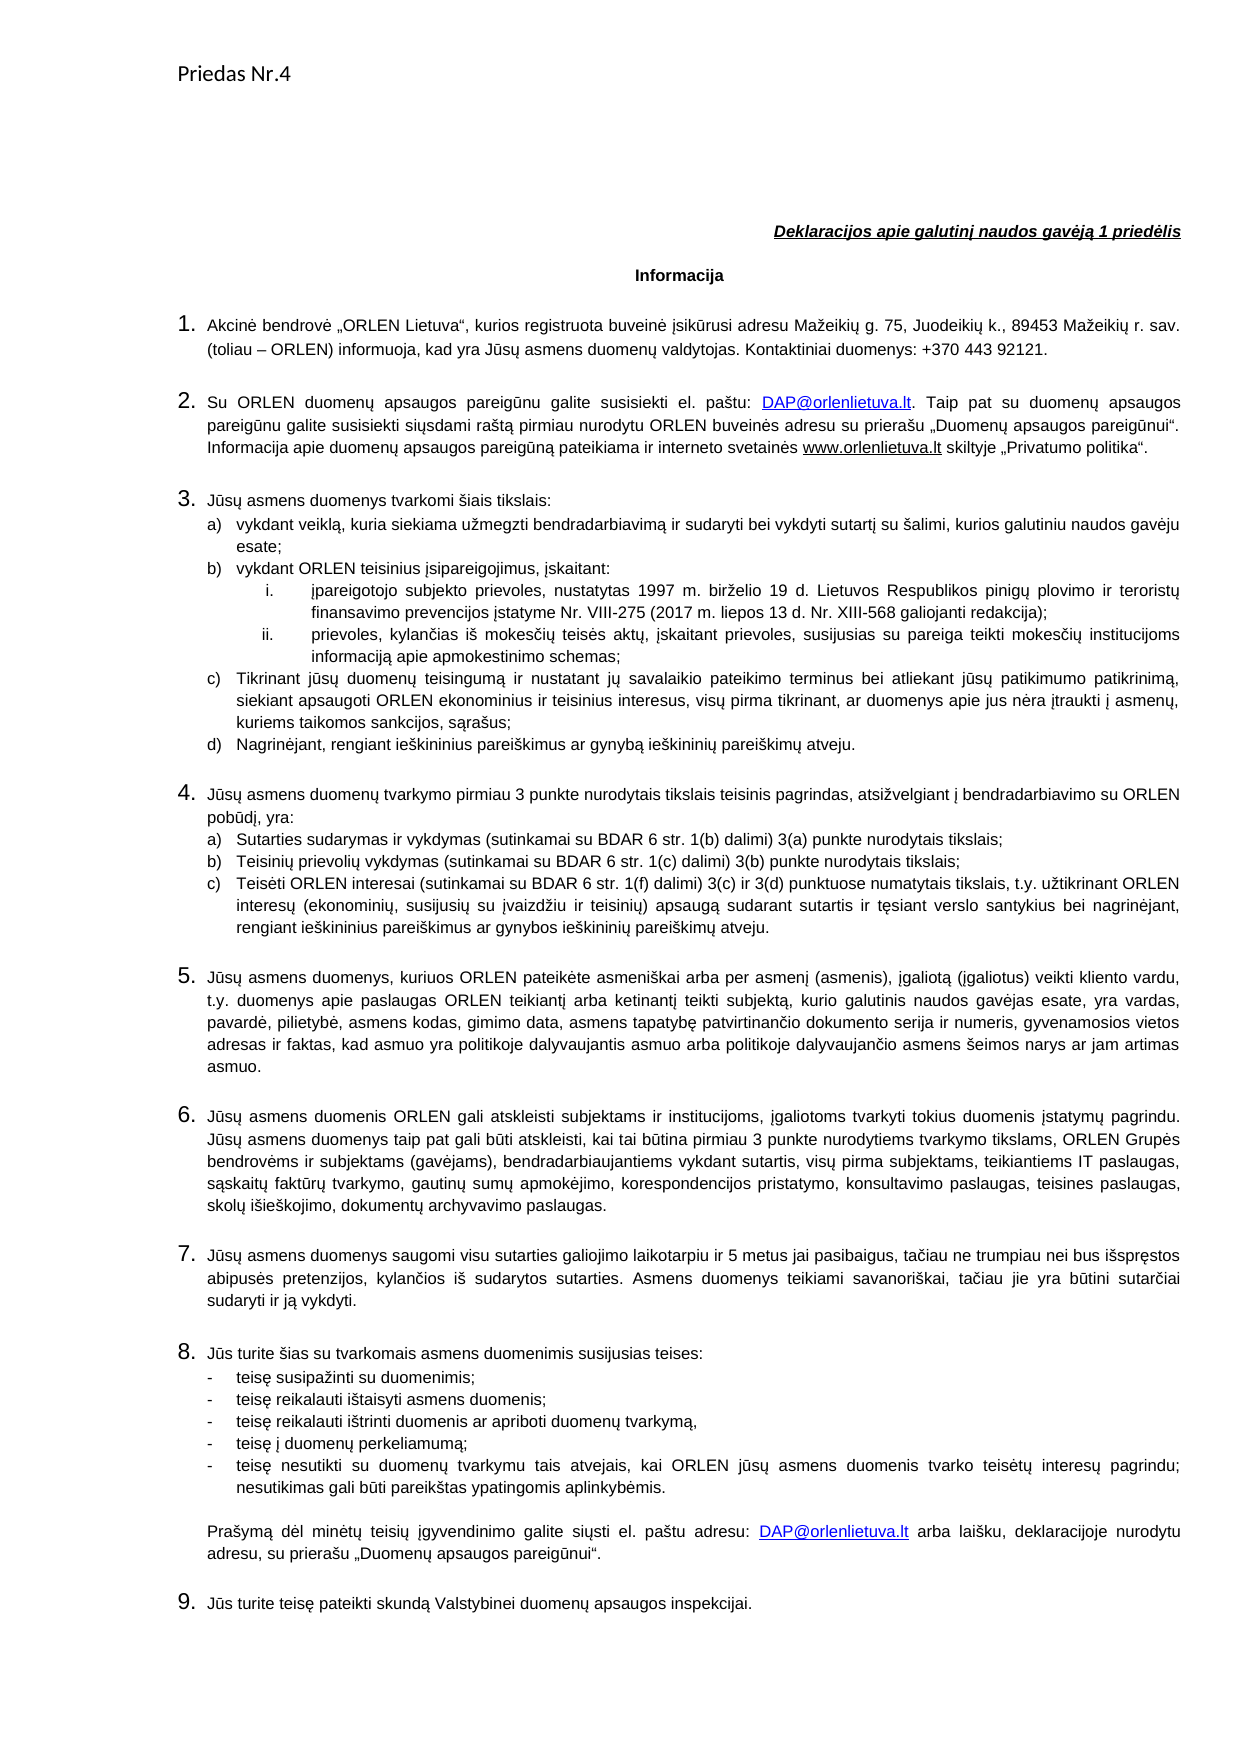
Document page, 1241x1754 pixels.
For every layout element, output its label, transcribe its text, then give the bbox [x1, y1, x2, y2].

list Jūs turite teisę pateikti skundą Valstybinei duomenų apsaugos inspekcijai. [177, 1588, 1181, 1614]
text Prašymą dėl minėtų teisių įgyvendinimo galite siųsti el. paštu adresu: DAP@orlenlietuva.lt arba laišku, deklaracijoje nurodytu adresu, su prierašu „Duomenų apsaugos pareigūnui“. [207, 1522, 1181, 1563]
list vykdant veiklą, kuria siekiama užmegzti bendradarbiavimą ir sudaryti bei vykdyti sutartį su šalimi, kurios galutiniu naudos gavėju esate; [207, 515, 1181, 556]
list Jūsų asmens duomenys, kuriuos ORLEN pateikėte asmeniškai arba per asmenį (asmenis), įgaliotą (įgaliotus) veikti kliento vardu, t.y. duomenys apie paslaugas ORLEN teikiantį arba ketinantį teikti subjektą, kurio galutinis naudos gavėjas esate, yra vardas, pavardė, pilietybė, asmens kodas, gimimo data, asmens tapatybę patvirtinančio dokumento serija ir numeris, gyvenamosios vietos adresas ir faktas, kad asmuo yra politikoje dalyvaujantis asmuo arba politikoje dalyvaujančio asmens šeimos narys ar jam artimas asmuo. [177, 962, 1181, 1076]
list teisę reikalauti ištaisyti asmens duomenis; [207, 1390, 1181, 1409]
list teisę susipažinti su duomenimis; [207, 1368, 1181, 1387]
list Nagrinėjant, rengiant ieškininius pareiškimus ar gynybą ieškininių pareiškimų atveju. [207, 735, 1181, 754]
list teisę į duomenų perkeliamumą; [207, 1434, 1181, 1453]
list Jūsų asmens duomenų tvarkymo pirmiau 3 punkte nurodytais tikslais teisinis pagrindas, atsižvelgiant į bendradarbiavimo su ORLEN pobūdį, yra: [177, 779, 1181, 827]
list įpareigotojo subjekto prievoles, nustatytas 1997 m. birželio 19 d. Lietuvos Respublikos pinigų plovimo ir teroristų finansavimo prevencijos įstatyme Nr. VIII-275 (2017 m. liepos 13 d. Nr. XIII-568 galiojanti redakcija); [274, 581, 1181, 622]
list Su ORLEN duomenų apsaugos pareigūnu galite susisiekti el. paštu: DAP@orlenlietuva.lt. Taip pat su duomenų apsaugos pareigūnu galite susisiekti siųsdami raštą pirmiau nurodytu ORLEN buveinės adresu su prierašu „Duomenų apsaugos pareigūnui“. Informacija apie duomenų apsaugos pareigūną pateikiama ir interneto svetainės www.orlenlietuva.lt skiltyje „Privatumo politika“. [177, 387, 1181, 457]
list Tikrinant jūsų duomenų teisingumą ir nustatant jų savalaikio pateikimo terminus bei atliekant jūsų patikimumo patikrinimą, siekiant apsaugoti ORLEN ekonominius ir teisinius interesus, visų pirma tikrinant, ar duomenys apie jus nėra įtraukti į asmenų, kuriems taikomos sankcijos, sąrašus; [207, 669, 1181, 732]
list Jūsų asmens duomenis ORLEN gali atskleisti subjektams ir institucijoms, įgaliotoms tvarkyti tokius duomenis įstatymų pagrindu. Jūsų asmens duomenys taip pat gali būti atskleisti, kai tai būtina pirmiau 3 punkte nurodytiems tvarkymo tikslams, ORLEN Grupės bendrovėms ir subjektams (gavėjams), bendradarbiaujantiems vykdant sutartis, visų pirma subjektams, teikiantiems IT paslaugas, sąskaitų faktūrų tvarkymo, gautinų sumų apmokėjimo, korespondencijos pristatymo, konsultavimo paslaugas, teisines paslaugas, skolų išieškojimo, dokumentų archyvavimo paslaugas. [177, 1101, 1181, 1215]
list Teisėti ORLEN interesai (sutinkamai su BDAR 6 str. 1(f) dalimi) 3(c) ir 3(d) punktuose numatytais tikslais, t.y. užtikrinant ORLEN interesų (ekonominių, susijusių su įvaizdžiu ir teisinių) apsaugą sudarant sutartis ir tęsiant verslo santykius bei nagrinėjant, rengiant ieškininius pareiškimus ar gynybos ieškininių pareiškimų atveju. [207, 874, 1181, 937]
list Teisinių prievolių vykdymas (sutinkamai su BDAR 6 str. 1(c) dalimi) 3(b) punkte nurodytais tikslais; [207, 852, 1181, 871]
text Informacija [177, 266, 1181, 285]
list Jūsų asmens duomenys tvarkomi šiais tikslais: [177, 485, 1181, 511]
list teisę nesutikti su duomenų tvarkymu tais atvejais, kai ORLEN jūsų asmens duomenis tvarko teisėtų interesų pagrindu; nesutikimas gali būti pareikštas ypatingomis aplinkybėmis. [207, 1456, 1181, 1497]
list Sutarties sudarymas ir vykdymas (sutinkamai su BDAR 6 str. 1(b) dalimi) 3(a) punkte nurodytais tikslais; [207, 830, 1181, 849]
text Deklaracijos apie galutinį naudos gavėją 1 priedėlis [762, 221, 1181, 241]
list Jūs turite šias su tvarkomais asmens duomenimis susijusias teises: [177, 1338, 1181, 1364]
list prievoles, kylančias iš mokesčių teisės aktų, įskaitant prievoles, susijusias su pareiga teikti mokesčių institucijoms informaciją apie apmokestinimo schemas; [274, 625, 1181, 666]
list vykdant ORLEN teisinius įsipareigojimus, įskaitant: [207, 559, 1181, 578]
list Jūsų asmens duomenys saugomi visu sutarties galiojimo laikotarpiu ir 5 metus jai pasibaigus, tačiau ne trumpiau nei bus išspręstos abipusės pretenzijos, kylančios iš sudarytos sutarties. Asmens duomenys teikiami savanoriškai, tačiau jie yra būtini sutarčiai sudaryti ir ją vykdyti. [177, 1240, 1181, 1310]
list Akcinė bendrovė „ORLEN Lietuva“, kurios registruota buveinė įsikūrusi adresu Mažeikių g. 75, Juodeikių k., 89453 Mažeikių r. sav. (toliau – ORLEN) informuoja, kad yra Jūsų asmens duomenų valdytojas. Kontaktiniai duomenys: +370 443 92121. [177, 310, 1181, 359]
list teisę reikalauti ištrinti duomenis ar apriboti duomenų tvarkymą, [207, 1412, 1181, 1431]
